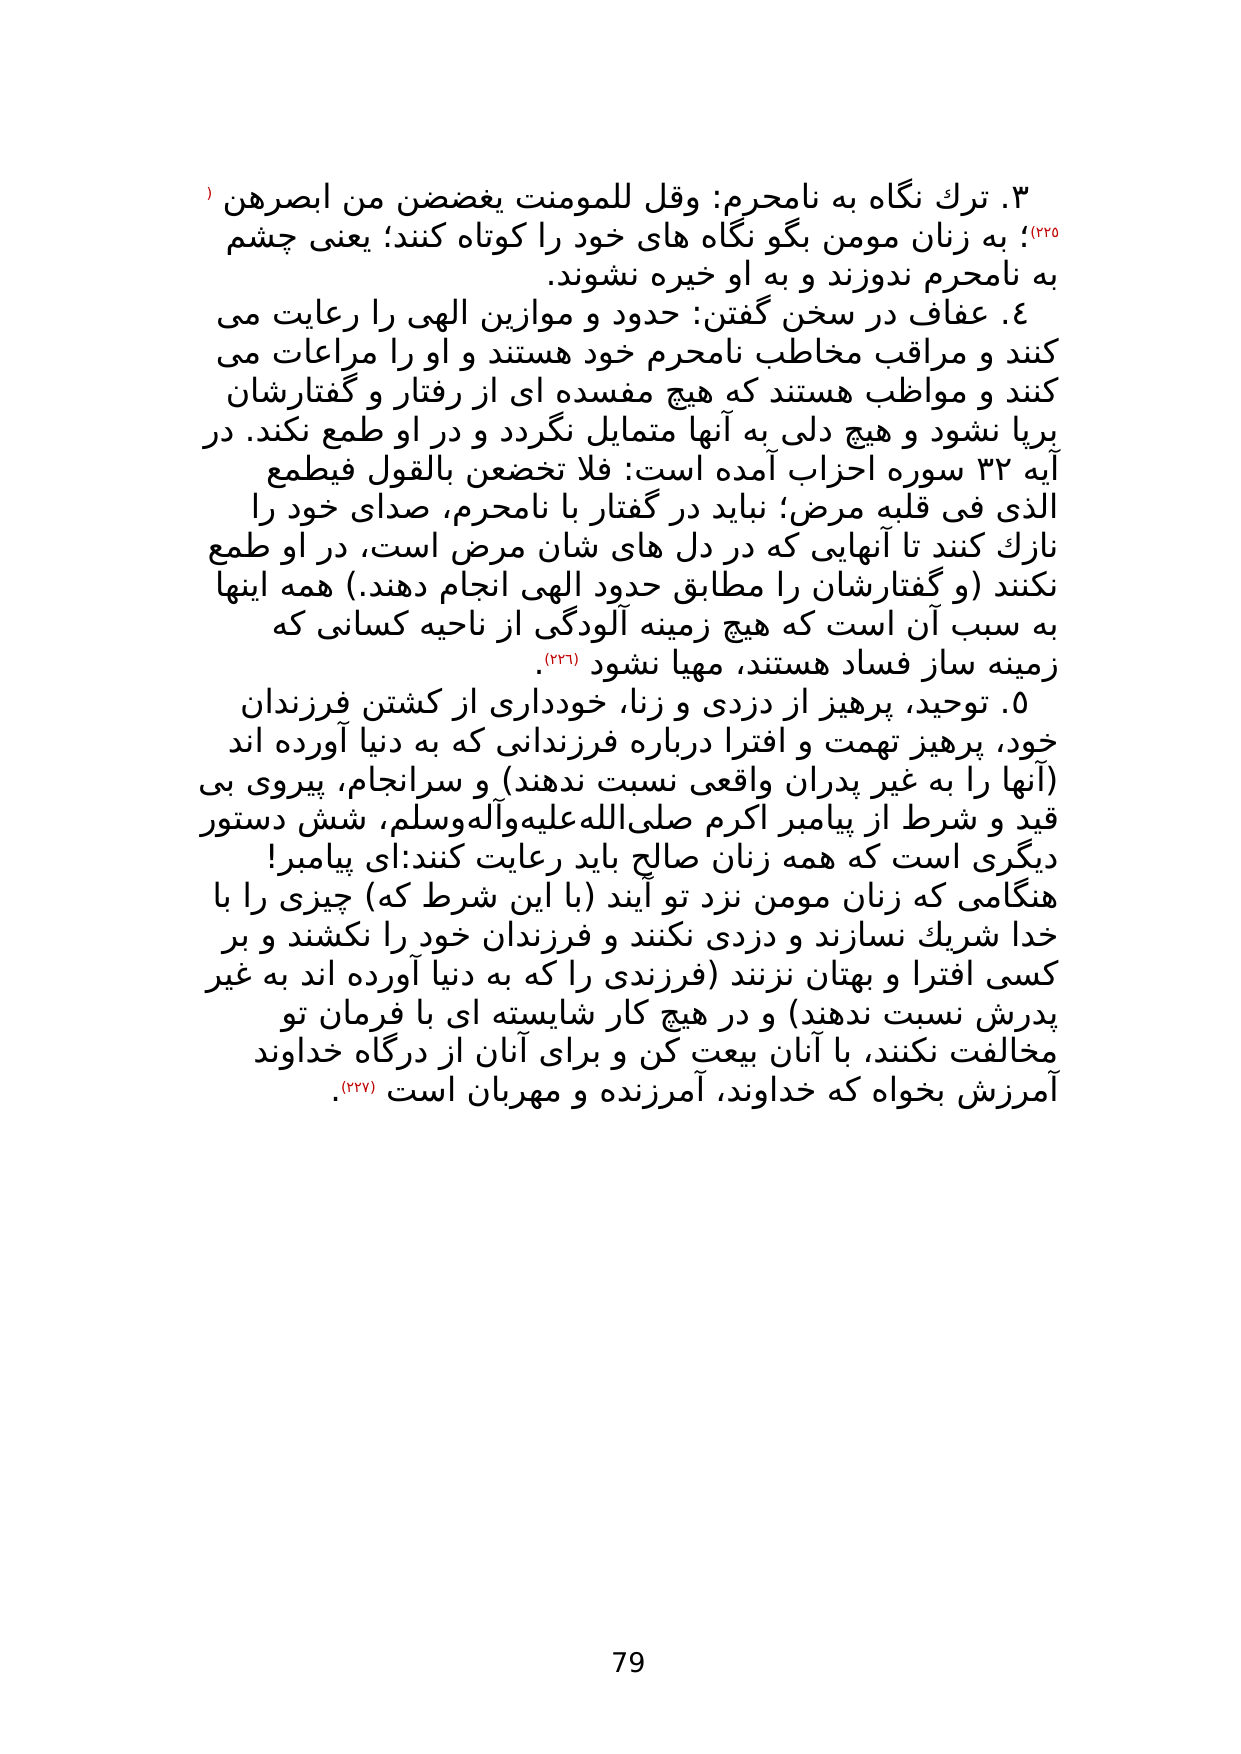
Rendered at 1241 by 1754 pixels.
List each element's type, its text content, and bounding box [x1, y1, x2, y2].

text ٥. توحيد، پرهيز از دزدى و زنا، خوددارى از كشتن فرزندان خود، پرهيز تهمت و افترا درباره فرزندانى كه به دنيا آورده اند (آنها را به غير پدران واقعى نسبت ندهند) و سرانجام، پيروى بى قيد و شرط از پيامبر اكرم صلى‌الله‌عليه‌وآله‌وسلم، شش دستور ديگرى است كه همه زنان صالح بايد رعايت كنند:اى پيامبر! هنگامى كه زنان مومن نزد تو آيند (با اين شرط كه) چيزى را با خدا شريك نسازند و دزدى نكنند و فرزندان خود را نكشند و بر كسى افترا و بهتان نزنند (فرزندى را كه به دنيا آورده اند به غير پدرش نسبت ندهند) و در هيچ كار شايسته اى با فرمان تو مخالفت نكنند، با آنان بيعت كن و براى آنان از درگاه خداوند آمرزش بخواه كه خداوند، آمرزنده و مهربان است (٢٢٧). [197, 682, 1059, 1110]
text ٤. عفاف در سخن گفتن: حدود و موازين الهى را رعايت مى كنند و مراقب مخاطب نامحرم خود هستند و او را مراعات مى كنند و مواظب هستند كه هيچ مفسده اى از رفتار و گفتارشان برپا نشود و هيچ دلى به آنها متمايل نگردد و در او طمع نكند. در آيه ٣٢ سوره احزاب آمده است: فلا تخضعن بالقول فيطمع الذى فى قلبه مرض؛ نبايد در گفتار با نامحرم، صداى خود را نازك كنند تا آنهايى كه در دل هاى شان مرض است، در او طمع نكنند (و گفتارشان را مطابق حدود الهى انجام دهند.) همه اينها به سبب آن است كه هيچ زمينه آلودگى از ناحيه كسانى كه زمينه ساز فساد هستند، مهيا نشود (٢٢٦). [197, 294, 1059, 682]
text ٣. ترك نگاه به نامحرم: وقل للمومنت يغضضن من ابصرهن (٢٢٥)؛ به زنان مومن بگو نگاه هاى خود را كوتاه كنند؛ يعنى چشم به نامحرم ندوزند و به او خيره نشوند. [197, 177, 1059, 294]
